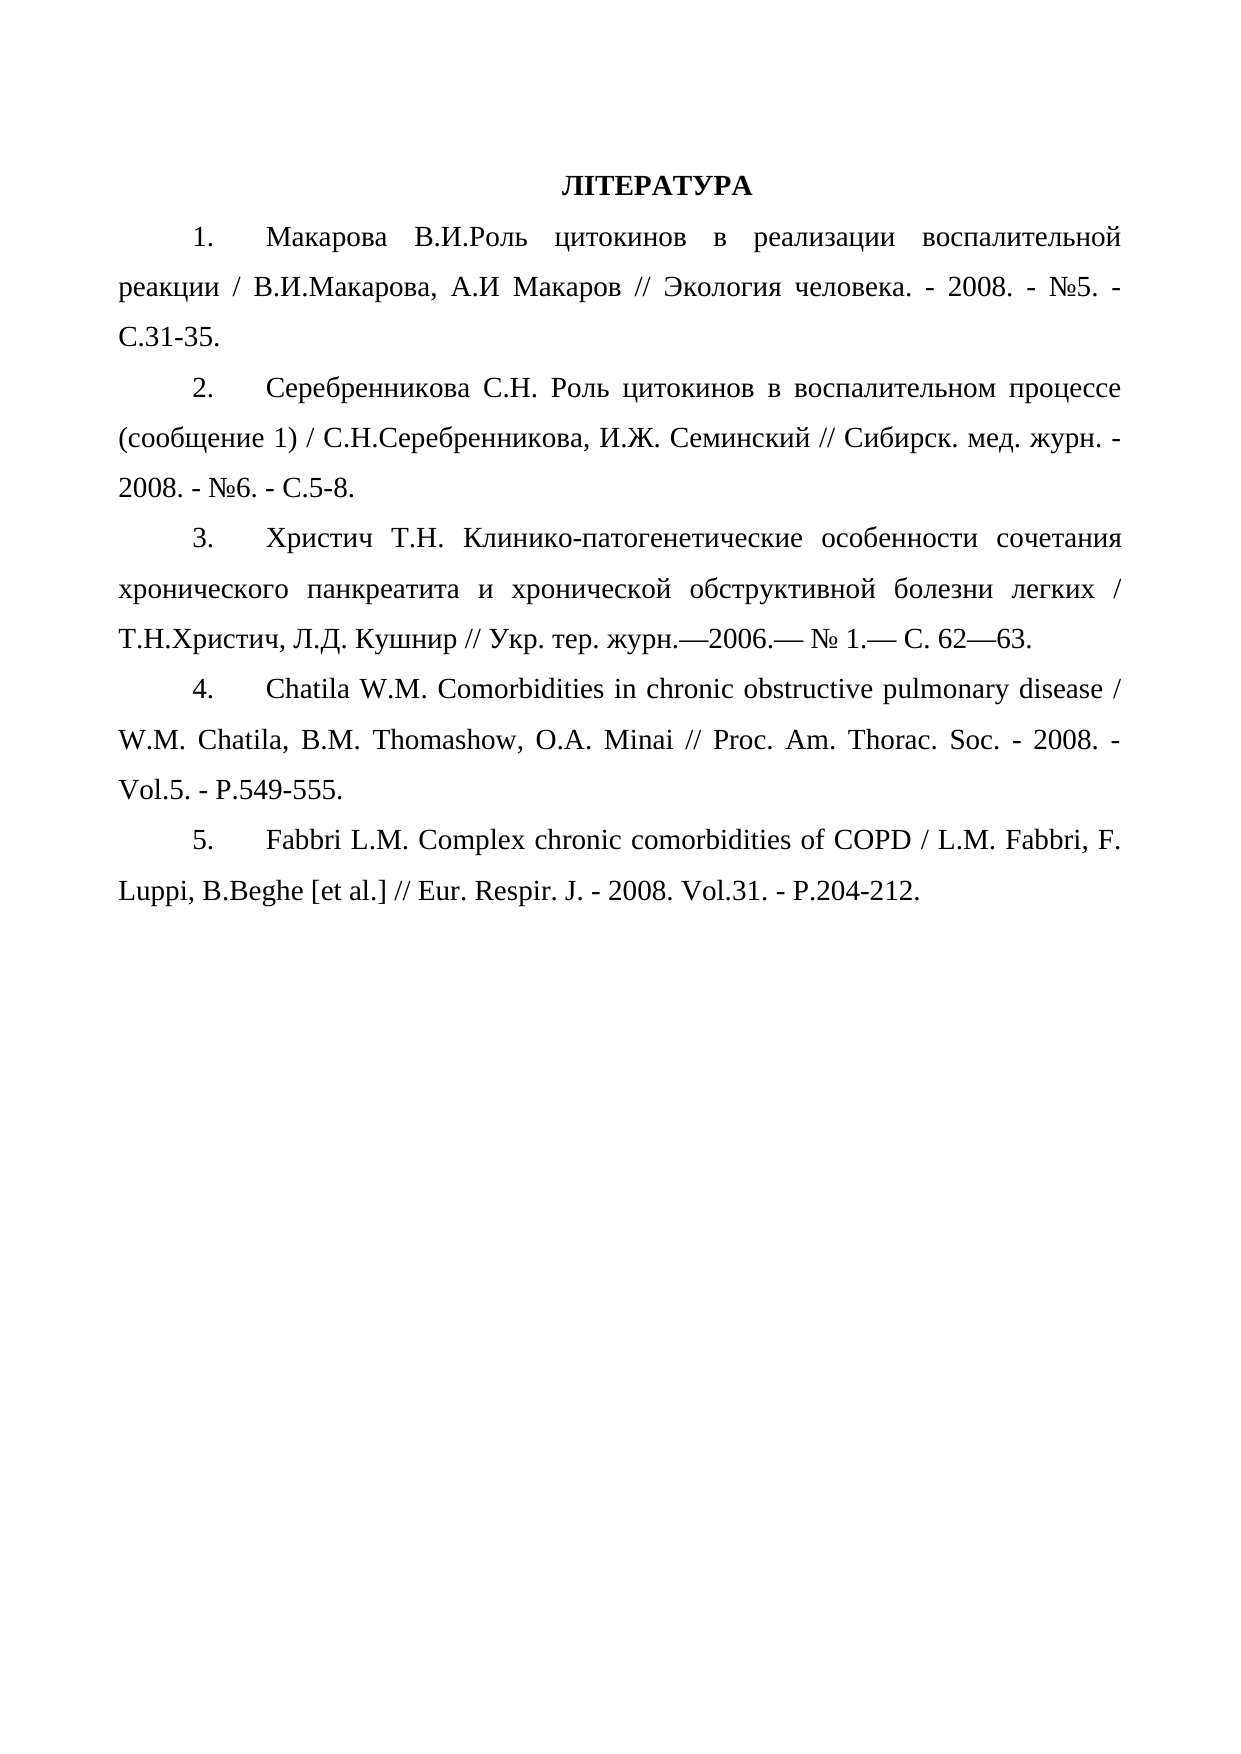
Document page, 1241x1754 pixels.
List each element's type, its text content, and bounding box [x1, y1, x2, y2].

list Chatila W.M. Comorbidities in chronic obstructive pulmonary disease / W.M. Chatila, B.M. Thomashow, O.A. Minai // Proc. Am. Thorac. Soc. - 2008. - Vol.5. - P.549-555. [118, 672, 1122, 806]
list Серебренникова С.Н. Роль цитокинов в воспалительном процессе (сообщение 1) / С.Н.Серебренникова, И.Ж. Семинский // Сибирск. мед. журн. - 2008. - №6. - С.5-8. [118, 370, 1122, 504]
list Христич Т.Н. Клинико-патогенетические особенности сочетания хронического панкреатита и хронической обструктивной болезни легких / Т.Н.Христич, Л.Д. Кушнир // Укр. тер. журн.—2006.— № 1.— С. 62—63. [118, 521, 1122, 655]
list Макарова В.И.Роль цитокинов в реализации воспалительной реакции / В.И.Макарова, А.И Макаров // Экология человека. - 2008. - №5. - С.31-35. [118, 219, 1122, 353]
list Fabbri L.M. Complex chronic comorbidities of COPD / L.M. Fabbri, F. Luppi, B.Beghe [et al.] // Eur. Respir. J. - 2008. Vol.31. - P.204-212. [118, 822, 1122, 906]
text ЛІТЕРАТУРА [118, 168, 1122, 202]
